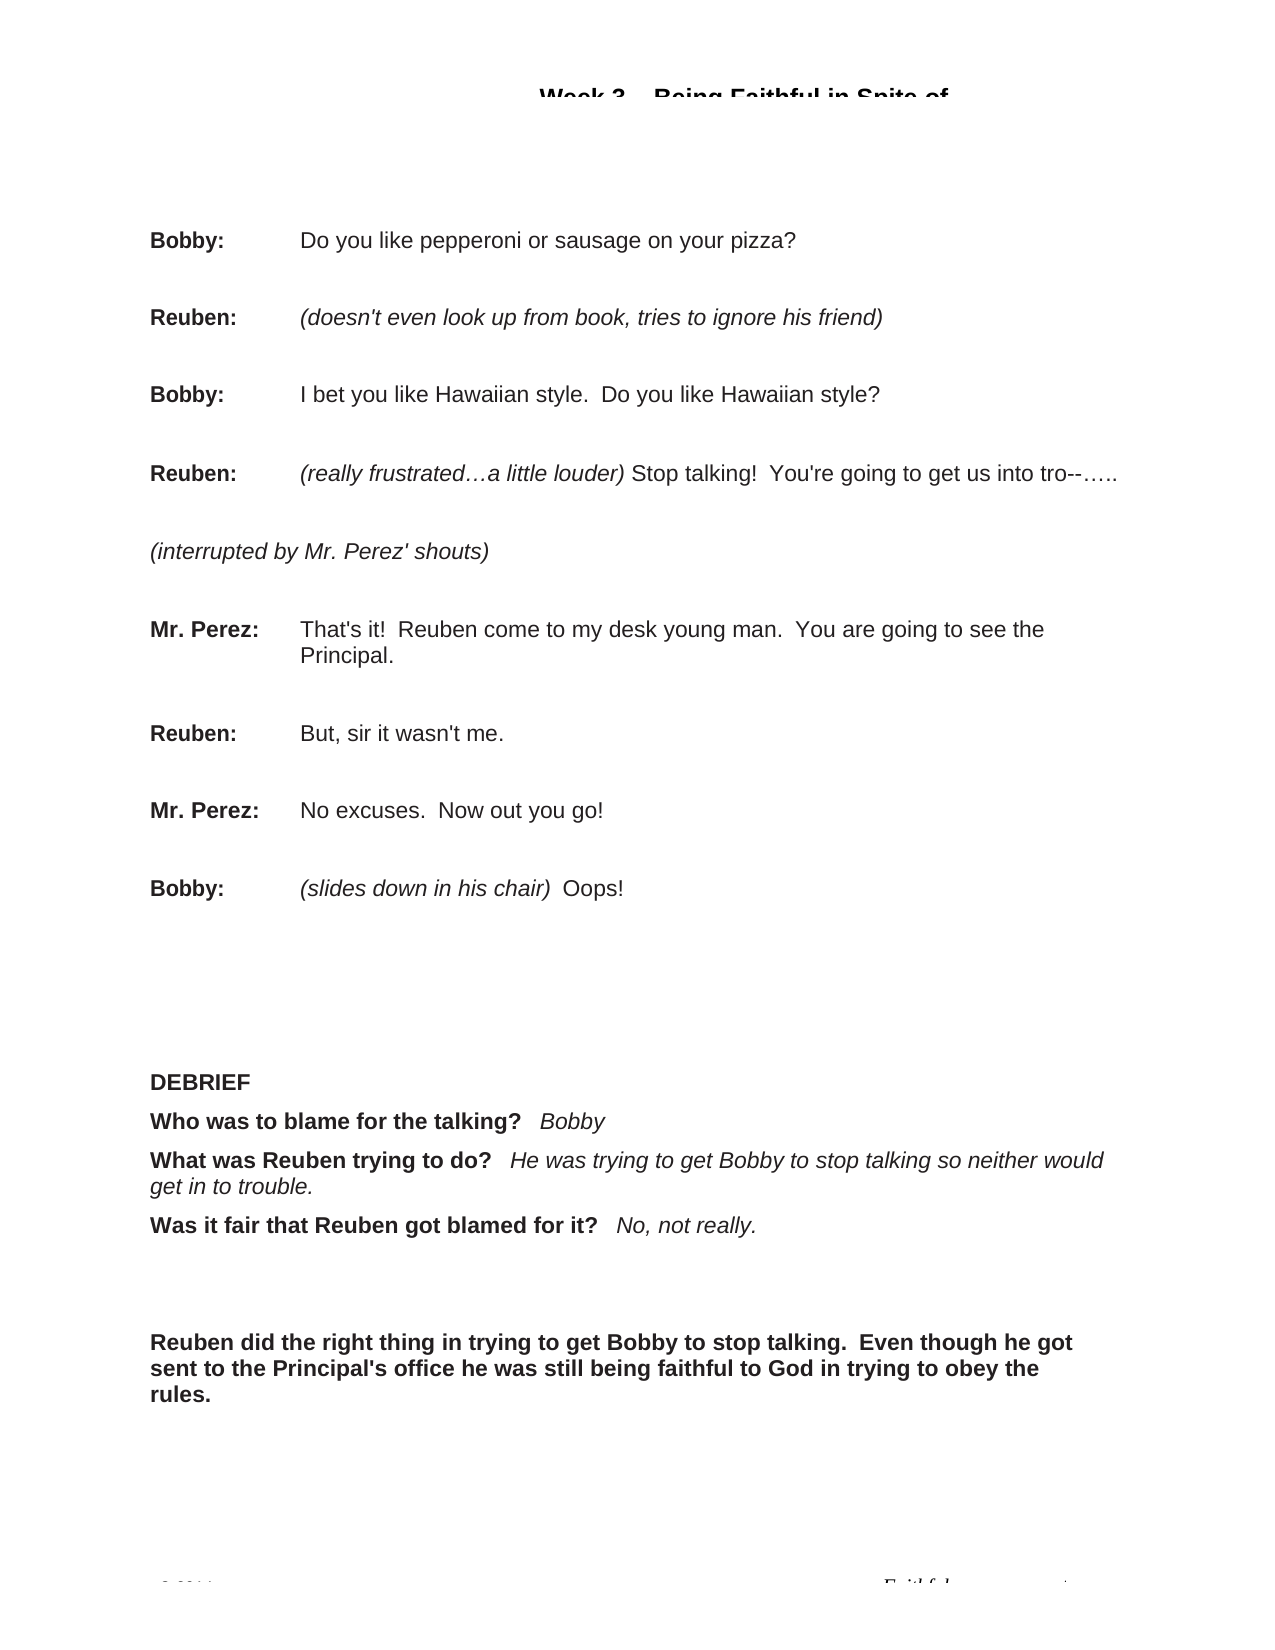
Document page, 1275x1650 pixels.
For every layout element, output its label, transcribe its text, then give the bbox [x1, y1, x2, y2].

text Reuben: But, sir it wasn't me. [150, 719, 1137, 746]
text Mr. Perez: That's it! Reuben come to my desk young man. You are going to see the Principal. [150, 616, 1047, 668]
text Bobby: Do you like pepperoni or sausage on your pizza? Reuben: (doesn't even look up from book, tries to ignore his friend) Bobby: I bet you like Hawaiian style. Do you like Hawaiian style? [150, 227, 884, 408]
text (interrupted by Mr. Perez' shouts) [150, 538, 1137, 564]
text Was it fair that Reuben got blamed for it? No, not really. [150, 1212, 1137, 1238]
subtitle DEBRIEF [150, 1069, 1137, 1096]
text Mr. Perez: No excuses. Now out you go! [150, 797, 1137, 823]
text Bobby: (slides down in his chair) Oops! [150, 875, 1137, 901]
subtitle Reuben did the right thing in trying to get Bobby to stop talking. Even though he got sent to the Principal's office he was still being faithful to God in trying to obey the rules. [150, 1328, 1104, 1408]
text Reuben: (really frustrated…a little louder) Stop talking! You're going to get us into tro--….. [150, 460, 1137, 487]
text Who was to blame for the talking? Bobby [150, 1108, 1137, 1134]
text What was Reuben trying to do? He was trying to get Bobby to stop talking so neither would get in to trouble. [150, 1147, 1104, 1199]
